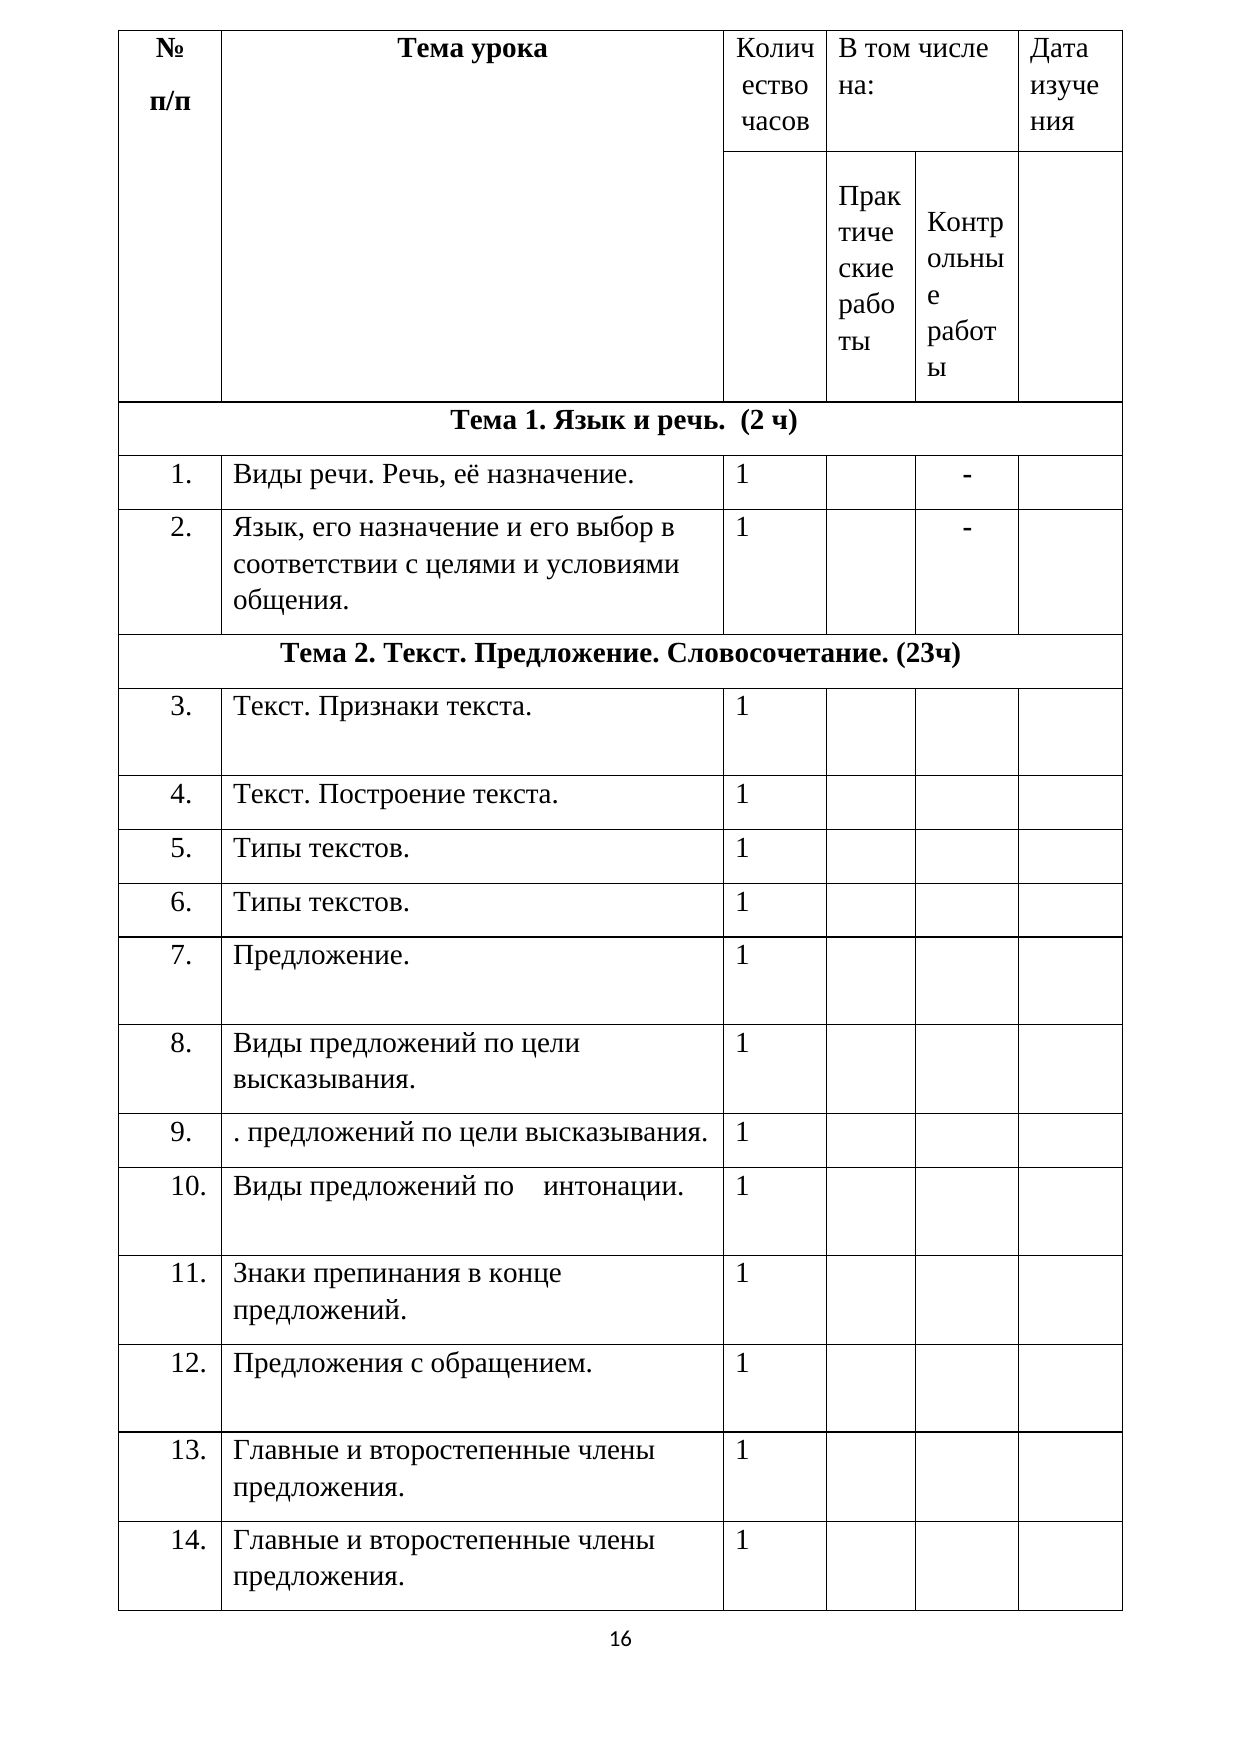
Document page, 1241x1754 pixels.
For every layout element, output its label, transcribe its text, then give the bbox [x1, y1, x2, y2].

table_cell 1 [724, 938, 826, 1024]
table_cell 1 [724, 1168, 826, 1254]
table_cell [1019, 1522, 1122, 1610]
table_cell Язык, его назначение и его выбор в соответствии с целями и условиями общения. [222, 510, 723, 634]
table_cell 1 [724, 884, 826, 936]
table_cell 1 [724, 456, 826, 508]
table_cell [119, 456, 221, 508]
table_cell [916, 1433, 1018, 1521]
table_cell 1 [724, 1522, 826, 1610]
table_cell . предложений по цели высказывания. [222, 1114, 723, 1167]
table_cell [119, 830, 221, 883]
table_cell [724, 152, 826, 401]
table_cell Главные и второстепенные члены предложения. [222, 1522, 723, 1610]
table_cell 1 [724, 689, 826, 775]
table_cell [119, 1345, 221, 1431]
table_cell 1 [724, 1114, 826, 1167]
table_header Дата изучения [1019, 31, 1122, 151]
table_cell 1 [724, 1433, 826, 1521]
table_cell [1019, 1345, 1122, 1431]
table_cell [827, 938, 915, 1024]
table_cell [1019, 152, 1122, 401]
table_cell [119, 510, 221, 634]
table_cell [916, 830, 1018, 883]
table_cell [1019, 884, 1122, 936]
table_cell [827, 1345, 915, 1431]
table_cell [1019, 689, 1122, 775]
table_cell [1019, 1114, 1122, 1167]
table_cell [119, 1168, 221, 1254]
table_cell [119, 1025, 221, 1113]
table_cell Тема 2. Текст. Предложение. Словосочетание. (23ч) [119, 635, 1122, 687]
table_cell [1019, 510, 1122, 634]
table_cell [827, 776, 915, 829]
table_cell Предложение. [222, 938, 723, 1024]
table_cell [119, 1433, 221, 1521]
table_cell [827, 456, 915, 508]
table_cell Виды предложений по интонации. [222, 1168, 723, 1254]
table_cell 1 [724, 1345, 826, 1431]
table_cell [916, 689, 1018, 775]
table_header № п/п [119, 31, 221, 401]
table_cell [1019, 1168, 1122, 1254]
table_cell [916, 1025, 1018, 1113]
table_cell [827, 510, 915, 634]
table_cell [1019, 776, 1122, 829]
table_cell [119, 689, 221, 775]
table_cell [916, 1522, 1018, 1610]
table_cell Текст. Признаки текста. [222, 689, 723, 775]
table_cell [1019, 1025, 1122, 1113]
table_cell Предложения с обращением. [222, 1345, 723, 1431]
table_cell Тема 1. Язык и речь. (2 ч) [119, 403, 1122, 455]
table_cell [119, 1522, 221, 1610]
table_cell [1019, 1256, 1122, 1344]
table_cell [916, 1256, 1018, 1344]
table_cell Типы текстов. [222, 830, 723, 883]
table_cell Практические работы [827, 152, 915, 401]
table_cell Виды предложений по цели высказывания. [222, 1025, 723, 1113]
table_cell Контрольные работы [916, 152, 1018, 401]
table_cell [916, 1168, 1018, 1254]
table_cell [827, 1168, 915, 1254]
table_cell [827, 1522, 915, 1610]
table_cell 1 [724, 776, 826, 829]
table_cell [1019, 938, 1122, 1024]
table_cell Текст. Построение текста. [222, 776, 723, 829]
table_cell [916, 938, 1018, 1024]
table_cell - [916, 510, 1018, 634]
table_cell 1 [724, 1025, 826, 1113]
table_header В том числе на: [827, 31, 1018, 151]
table_cell Знаки препинания в конце предложений. [222, 1256, 723, 1344]
table_cell [119, 1256, 221, 1344]
table_cell [119, 1114, 221, 1167]
table_cell [827, 884, 915, 936]
table_header Тема урока [222, 31, 723, 401]
table_cell [119, 776, 221, 829]
table_cell 1 [724, 510, 826, 634]
table_cell [827, 1025, 915, 1113]
table_cell Главные и второстепенные члены предложения. [222, 1433, 723, 1521]
table_cell [827, 1114, 915, 1167]
table_cell [916, 1345, 1018, 1431]
table_cell Виды речи. Речь, её назначение. [222, 456, 723, 508]
table_cell [827, 1433, 915, 1521]
table_header Количество часов [724, 31, 826, 151]
table_cell [119, 938, 221, 1024]
table_cell [916, 776, 1018, 829]
table_cell [1019, 1433, 1122, 1521]
table_cell [827, 830, 915, 883]
table_cell - [916, 456, 1018, 508]
table_cell [1019, 456, 1122, 508]
table_cell 1 [724, 1256, 826, 1344]
table_cell Типы текстов. [222, 884, 723, 936]
table_cell [916, 884, 1018, 936]
table_cell [827, 689, 915, 775]
table_cell [119, 884, 221, 936]
table_cell 1 [724, 830, 826, 883]
table_cell [827, 1256, 915, 1344]
table_cell [916, 1114, 1018, 1167]
table_cell [1019, 830, 1122, 883]
